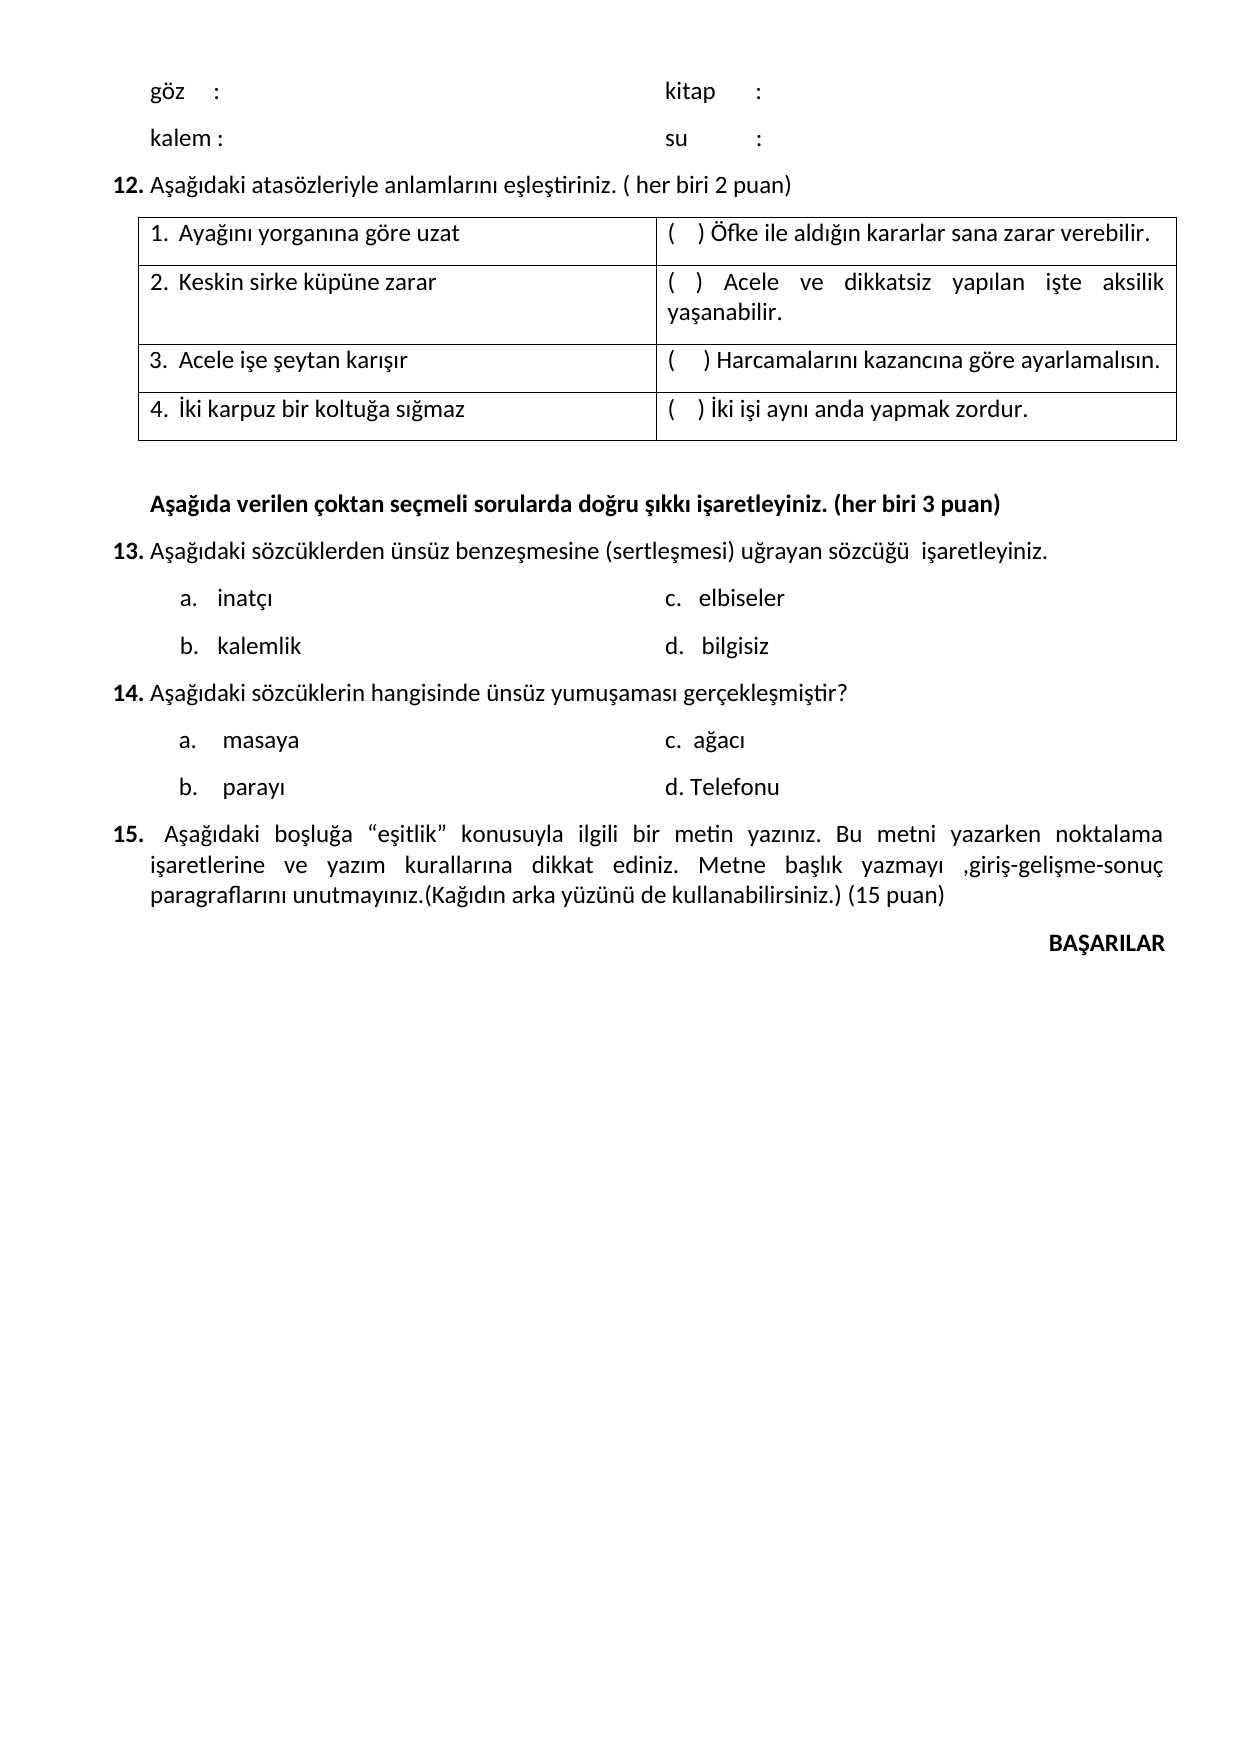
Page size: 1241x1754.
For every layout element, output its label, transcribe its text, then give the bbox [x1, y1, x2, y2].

list kalemlik d. bilgisiz [179, 630, 1165, 660]
list Aşağıdaki sözcüklerden ünsüz benzeşmesine (sertleşmesi) uğrayan sözcüğü işaretleyiniz. [112, 535, 1165, 566]
table_cell ( ) İki işi aynı anda yapmak zordur. [657, 393, 1176, 440]
list Aşağıdaki boşluğa “eşitlik” konusuyla ilgili bir metin yazınız. Bu metni yazarken noktalama işaretlerine ve yazım kurallarına dikkat ediniz. Metne başlık yazmayı ,giriş-gelişme-sonuç paragraflarını unutmayınız.(Kağıdın arka yüzünü de kullanabilirsiniz.) (15 puan) [112, 818, 1165, 910]
list parayı d. Telefonu [178, 771, 1165, 802]
table_cell İki karpuz bir koltuğa sığmaz [139, 393, 656, 440]
list Aşağıdaki sözcüklerin hangisinde ünsüz yumuşaması gerçekleşmiştir? [112, 677, 1165, 707]
text Aşağıda verilen çoktan seçmeli sorularda doğru şıkkı işaretleyiniz. (her biri 3 puan) [150, 488, 1165, 519]
list Aşağıdaki atasözleriyle anlamlarını eşleştiriniz. ( her biri 2 puan) [112, 169, 1165, 200]
text göz : kitap : [150, 75, 1165, 106]
table_cell ( ) Acele ve dikkatsiz yapılan işte aksilik yaşanabilir. [657, 266, 1176, 343]
text kalem : su : [150, 122, 1165, 153]
table_header ( ) Öfke ile aldığın kararlar sana zarar verebilir. [657, 218, 1176, 265]
table_cell Keskin sirke küpüne zarar [139, 266, 656, 343]
list inatçı c. elbiseler [179, 583, 1165, 613]
list masaya c. ağacı [178, 724, 1165, 755]
table_cell Acele işe şeytan karışır [139, 345, 656, 392]
text BAŞARILAR [150, 927, 1165, 957]
table_header Ayağını yorganına göre uzat [139, 218, 656, 265]
table_cell ( ) Harcamalarını kazancına göre ayarlamalısın. [657, 345, 1176, 392]
